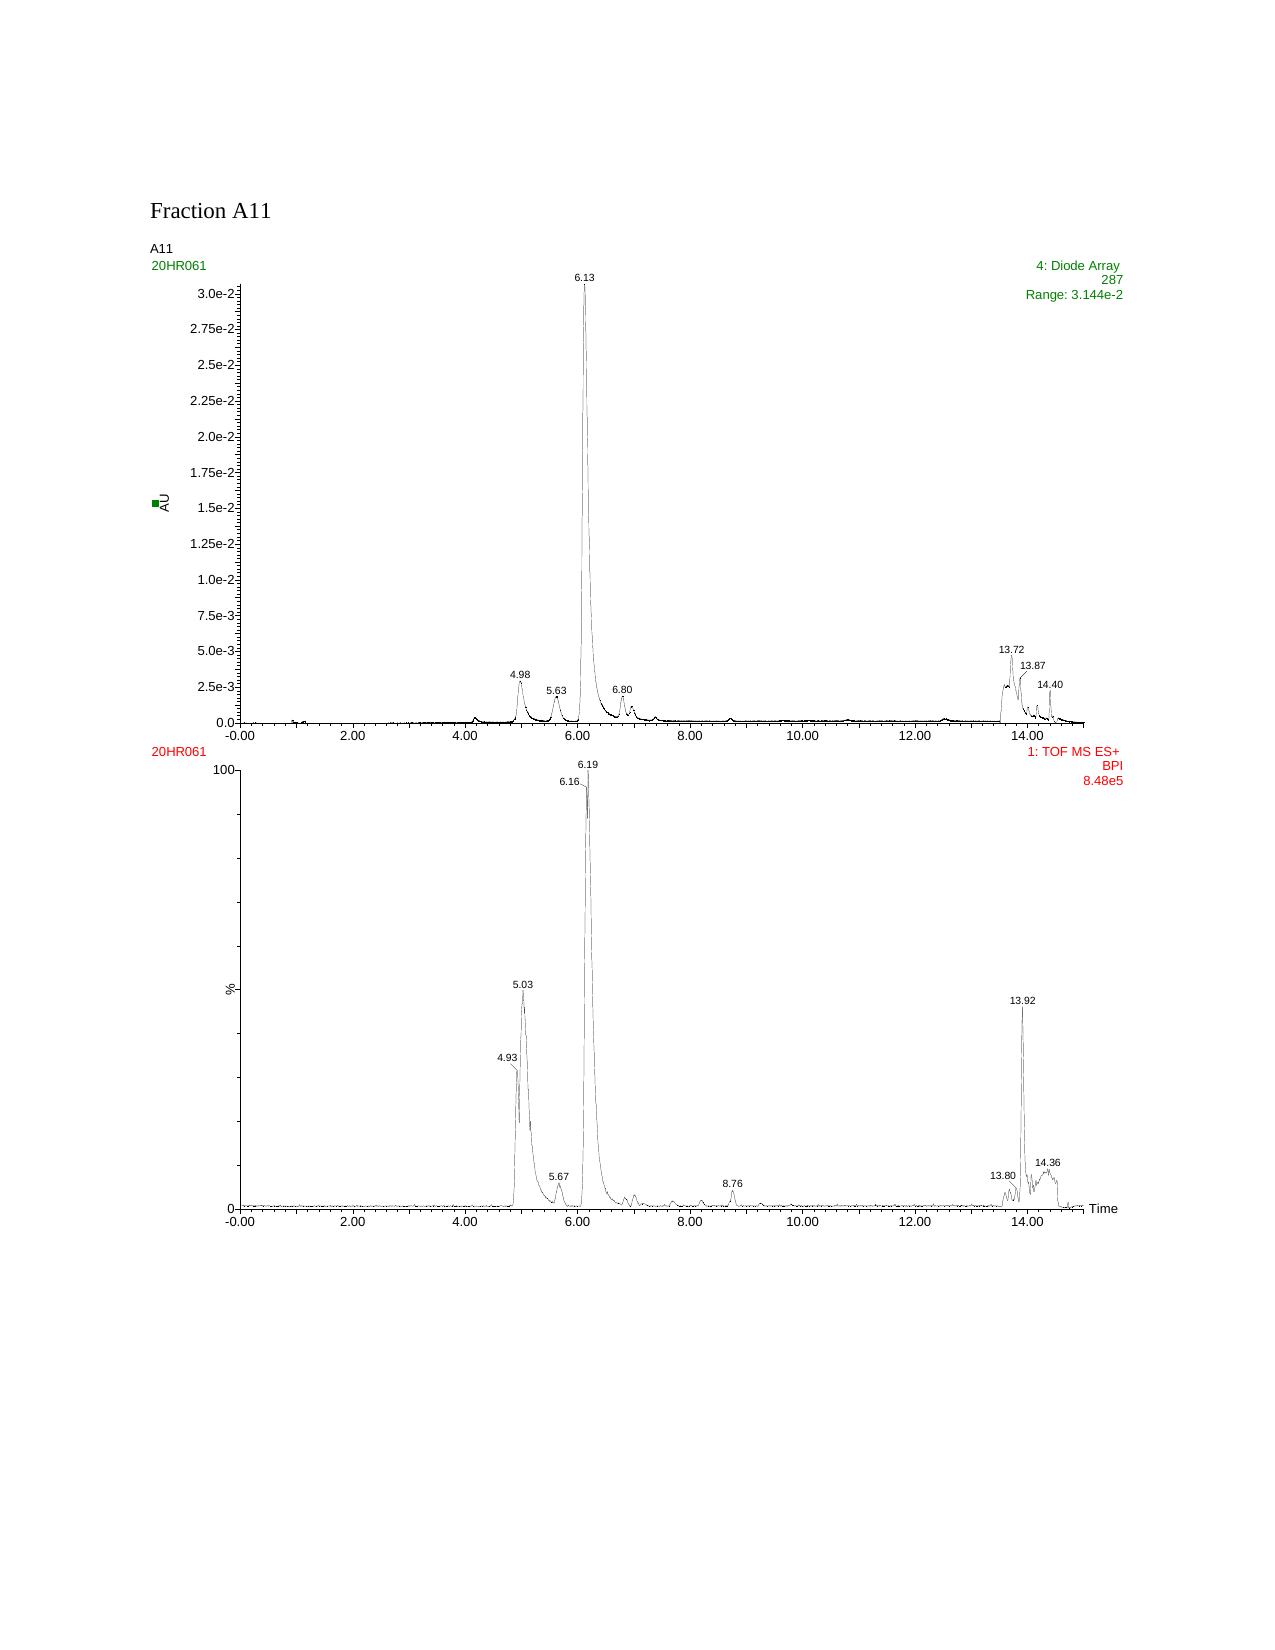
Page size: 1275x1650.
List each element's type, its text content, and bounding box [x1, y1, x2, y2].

text Fraction A11 [150, 197, 1125, 223]
